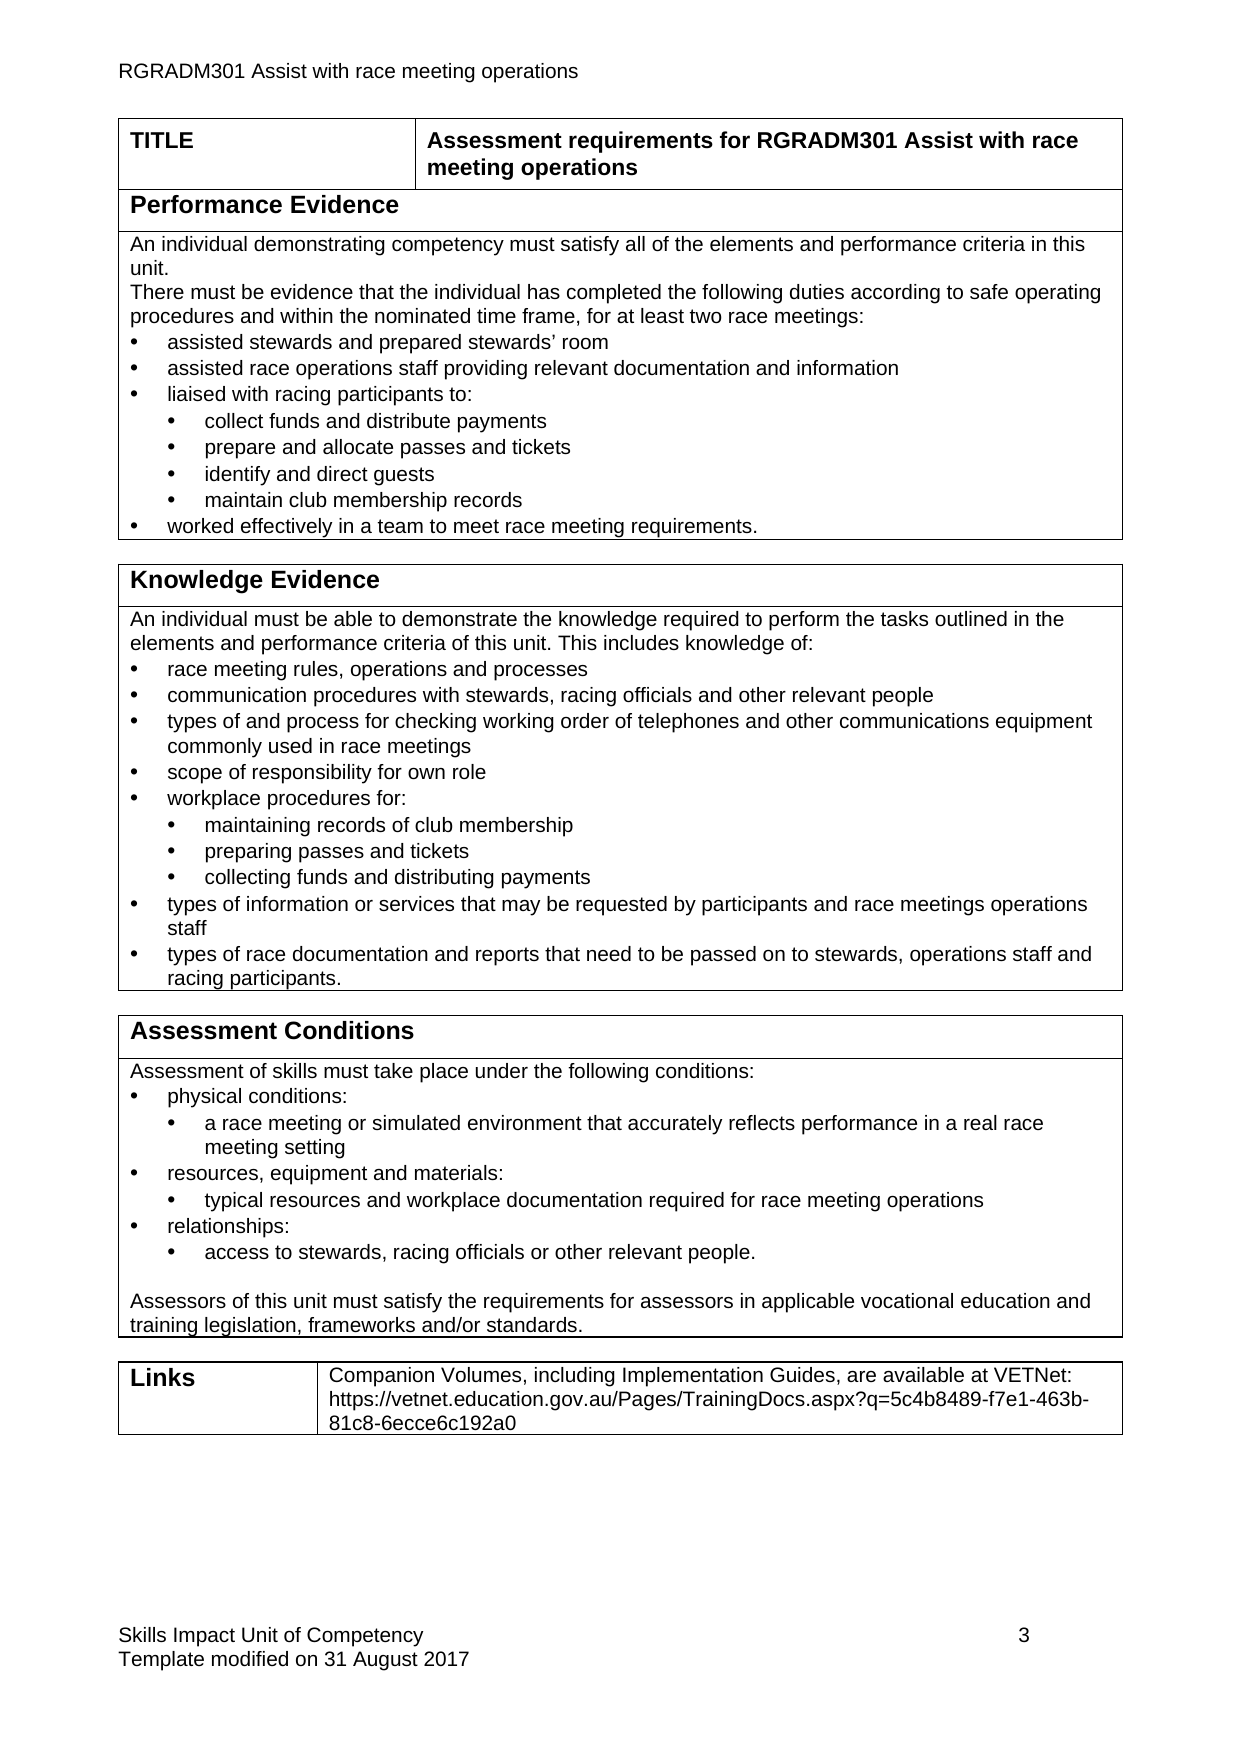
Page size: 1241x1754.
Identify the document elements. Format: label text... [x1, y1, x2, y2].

table_header Assessment requirements for RGRADM301 Assist with race meeting operations [416, 119, 1122, 188]
table_cell An individual demonstrating competency must satisfy all of the elements and performance criteria in this unit. There must be evidence that the individual has completed the following duties according to safe operating procedures and within the nominated time frame, for at least two race meetings: assisted stewards and prepared stewards’ room assisted race operations staff providing relevant documentation and information liaised with racing participants to: collect funds and distribute payments prepare and allocate passes and tickets identify and direct guests maintain club membership records worked effectively in a team to meet race meeting requirements. [119, 232, 1122, 538]
table_cell Assessment of skills must take place under the following conditions: physical conditions: a race meeting or simulated environment that accurately reflects performance in a real race meeting setting resources, equipment and materials: typical resources and workplace documentation required for race meeting operations relationships: access to stewards, racing officials or other relevant people. Assessors of this unit must satisfy the requirements for assessors in applicable vocational education and training legislation, frameworks and/or standards. [119, 1059, 1122, 1336]
table_header Knowledge Evidence [119, 565, 1122, 606]
table_header TITLE [119, 119, 415, 188]
table_header Assessment Conditions [119, 1016, 1122, 1057]
table_header Companion Volumes, including Implementation Guides, are available at VETNet: https://vetnet.education.gov.au/Pages/TrainingDocs.aspx?q=5c4b8489-f7e1-463b-81c8-6ecce6c192a0 [318, 1363, 1122, 1434]
table_cell Performance Evidence [119, 190, 1122, 231]
table_cell An individual must be able to demonstrate the knowledge required to perform the tasks outlined in the elements and performance criteria of this unit. This includes knowledge of: race meeting rules, operations and processes communication procedures with stewards, racing officials and other relevant people types of and process for checking working order of telephones and other communications equipment commonly used in race meetings scope of responsibility for own role workplace procedures for: maintaining records of club membership preparing passes and tickets collecting funds and distributing payments types of information or services that may be requested by participants and race meetings operations staff types of race documentation and reports that need to be passed on to stewards, operations staff and racing participants. [119, 607, 1122, 990]
table_header Links [119, 1363, 317, 1434]
